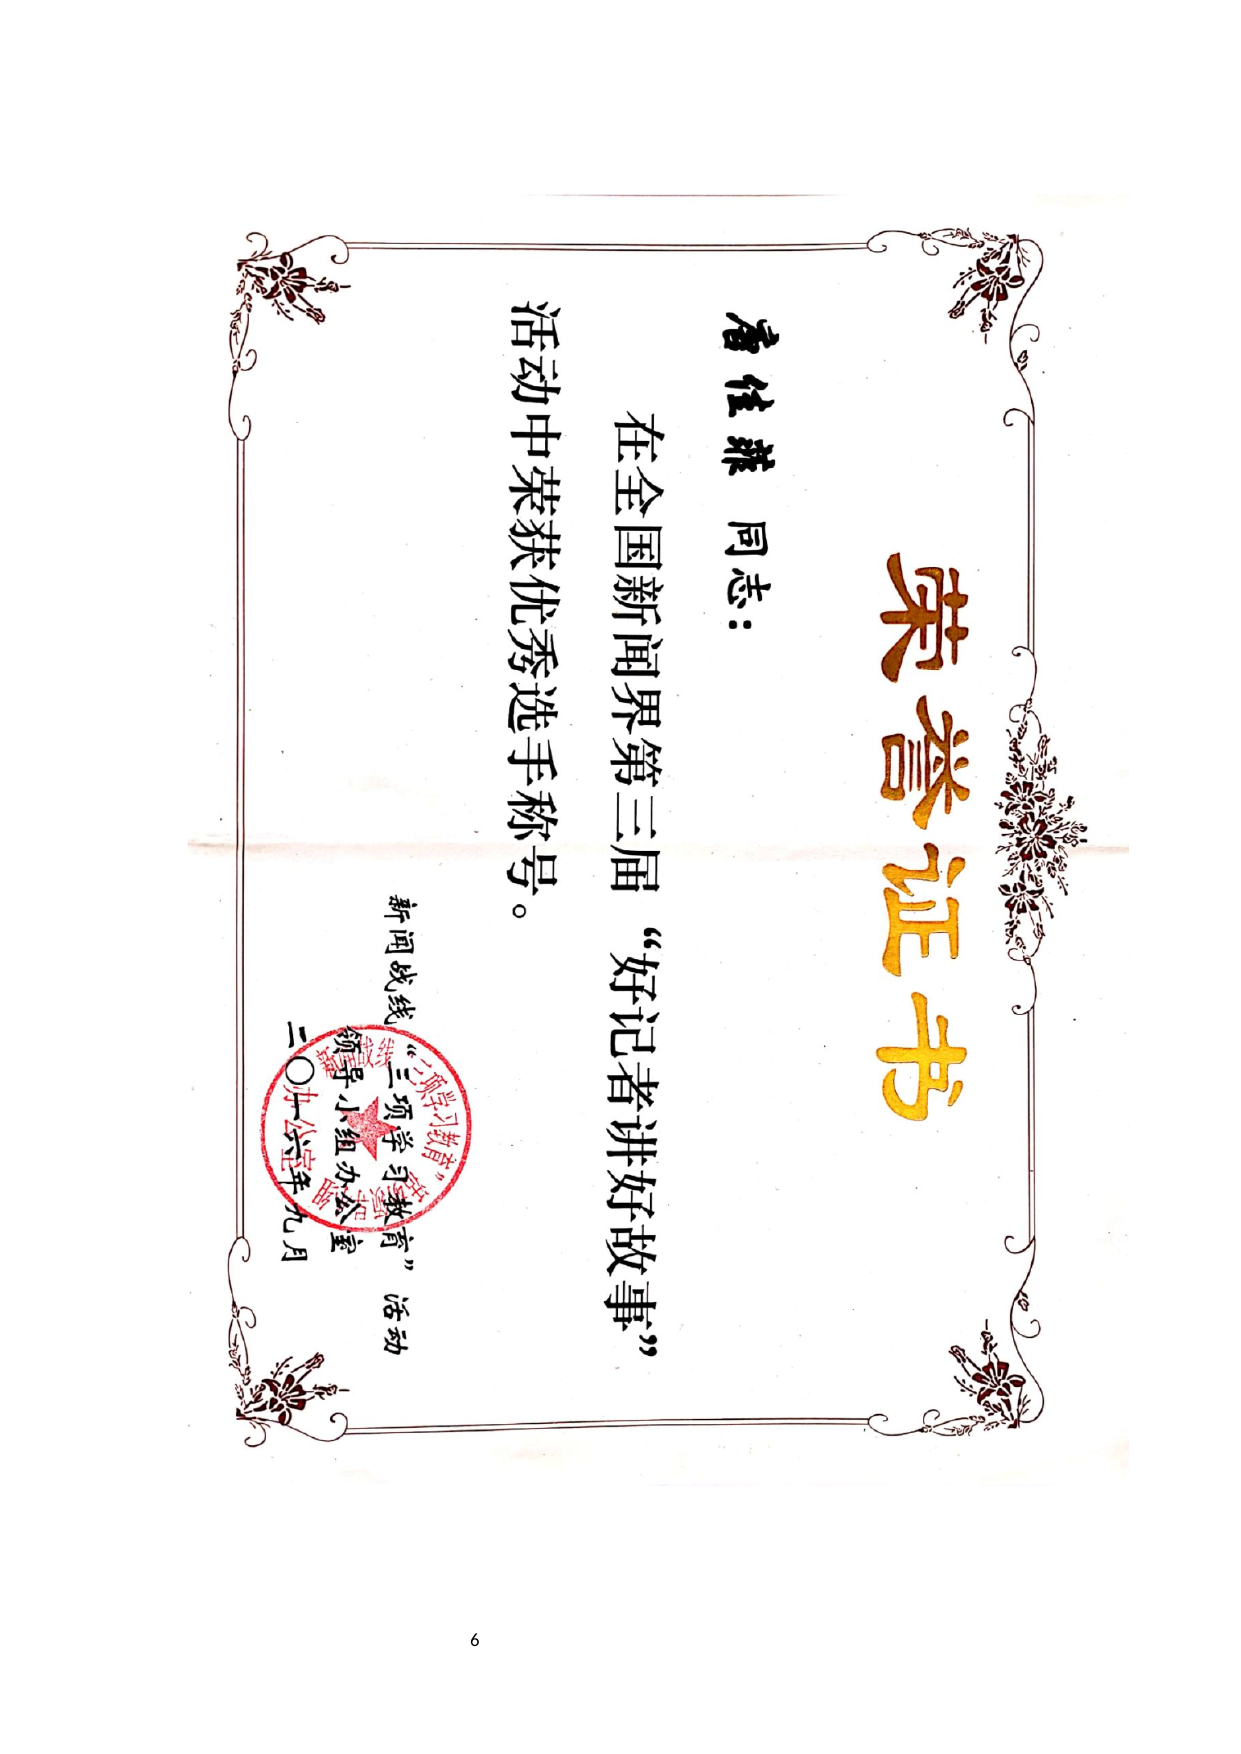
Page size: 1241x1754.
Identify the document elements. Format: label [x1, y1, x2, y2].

picture [189, 196, 1129, 1485]
